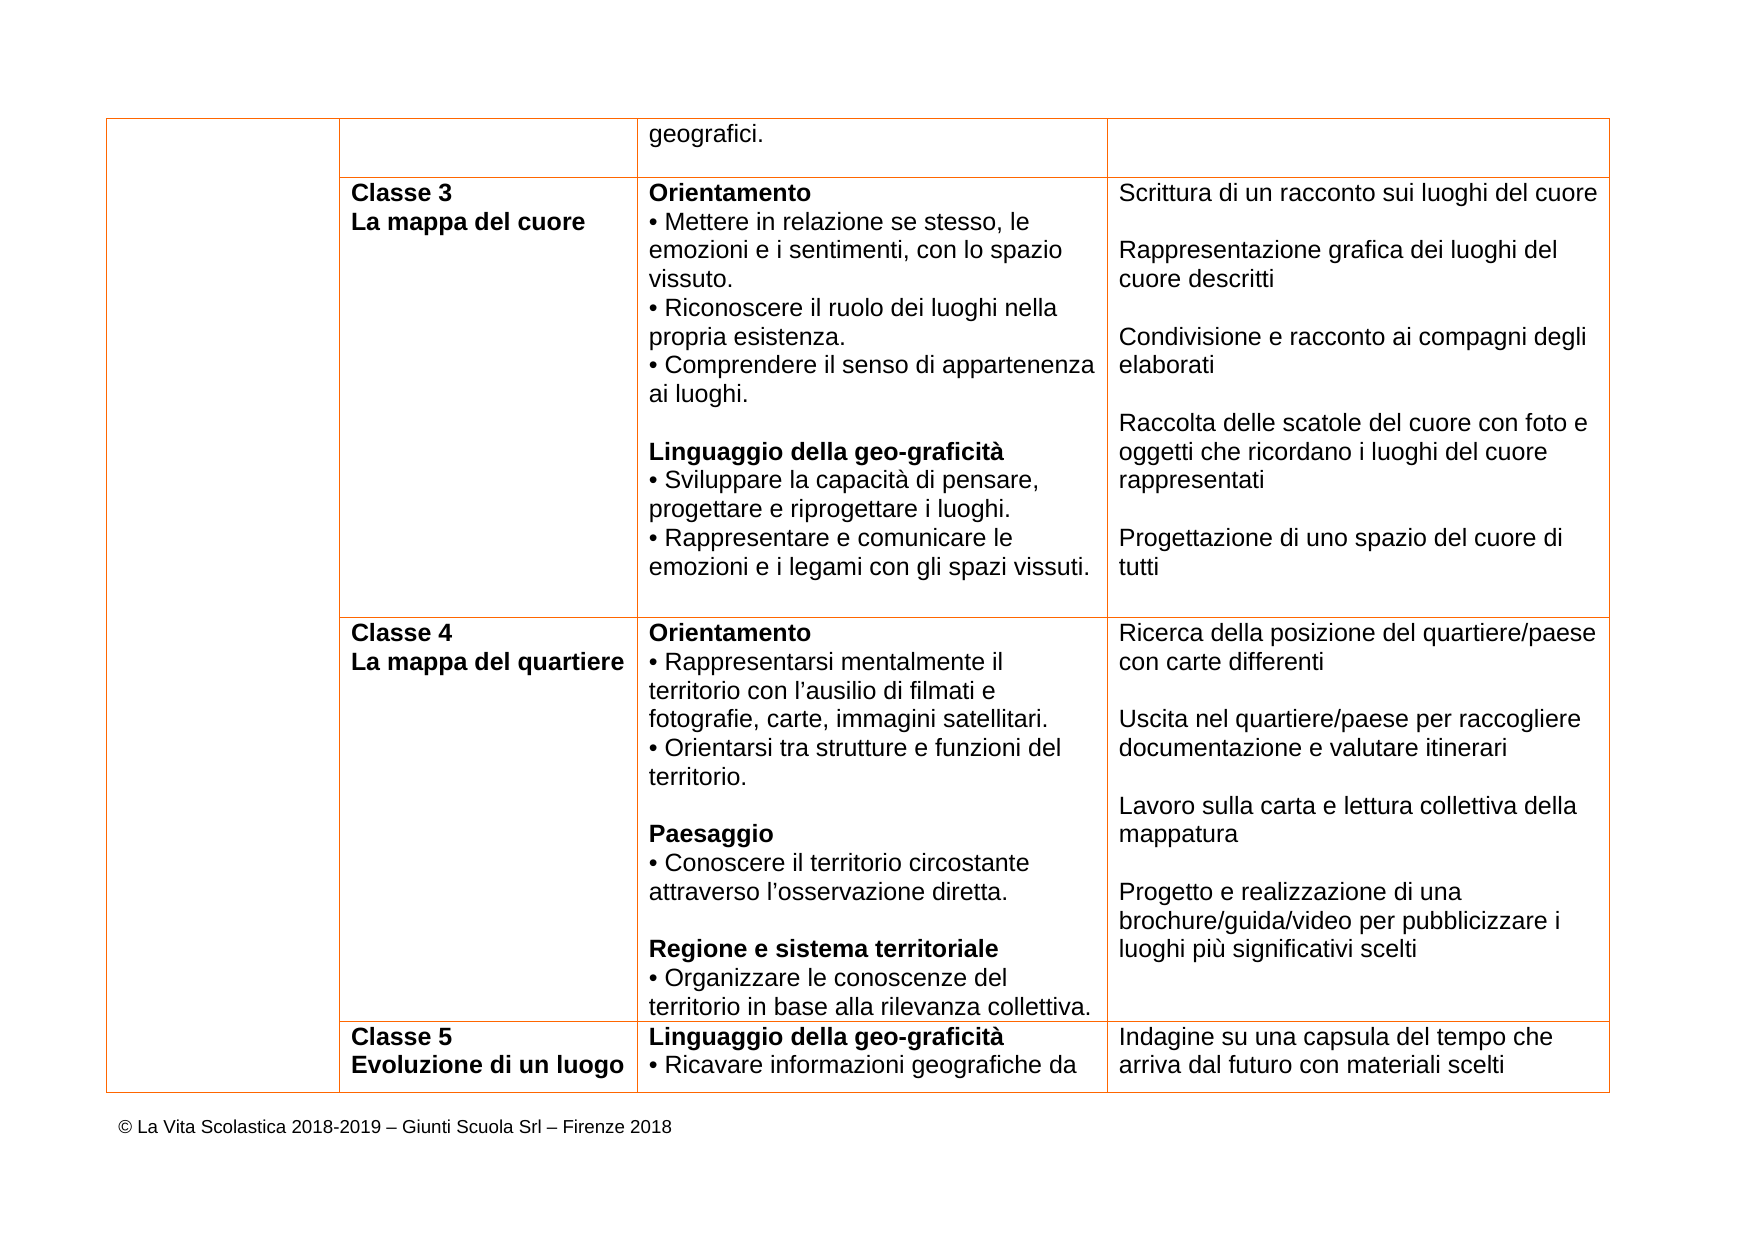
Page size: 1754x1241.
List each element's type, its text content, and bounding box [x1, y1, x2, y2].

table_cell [340, 1022, 637, 1092]
table_cell Classe 4 La mappa del quartiere [340, 618, 637, 1021]
table_cell Orientamento • Rappresentarsi mentalmente il territorio con l’ausilio di filmati e fotografie, carte, immagini satellitari. • Orientarsi tra strutture e funzioni del territorio. Paesaggio • Conoscere il territorio circostante attraverso l’osservazione diretta. Regione e sistema territoriale • Organizzare le conoscenze del territorio in base alla rilevanza collettiva. [638, 618, 1107, 1021]
table_cell Orientamento • Mettere in relazione se stesso, le emozioni e i sentimenti, con lo spazio vissuto. • Riconoscere il ruolo dei luoghi nella propria esistenza. • Comprendere il senso di appartenenza ai luoghi. Linguaggio della geo-graficità • Sviluppare la capacità di pensare, progettare e riprogettare i luoghi. • Rappresentare e comunicare le emozioni e i legami con gli spazi vissuti. [638, 178, 1107, 617]
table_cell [340, 119, 637, 177]
table_cell Ricerca della posizione del quartiere/paese con carte differenti Uscita nel quartiere/paese per raccogliere documentazione e valutare itinerari Lavoro sulla carta e lettura collettiva della mappatura Progetto e realizzazione di una brochure/guida/video per pubblicizzare i luoghi più significativi scelti [1108, 618, 1609, 1021]
table_cell Scrittura di un racconto sui luoghi del cuore Rappresentazione grafica dei luoghi del cuore descritti Condivisione e racconto ai compagni degli elaborati Raccolta delle scatole del cuore con foto e oggetti che ricordano i luoghi del cuore rappresentati Progettazione di uno spazio del cuore di tutti [1108, 178, 1609, 617]
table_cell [1108, 1022, 1609, 1092]
table_cell Classe 3 La mappa del cuore [340, 178, 637, 617]
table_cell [1108, 119, 1609, 177]
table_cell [638, 1022, 1107, 1092]
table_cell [638, 119, 1107, 177]
